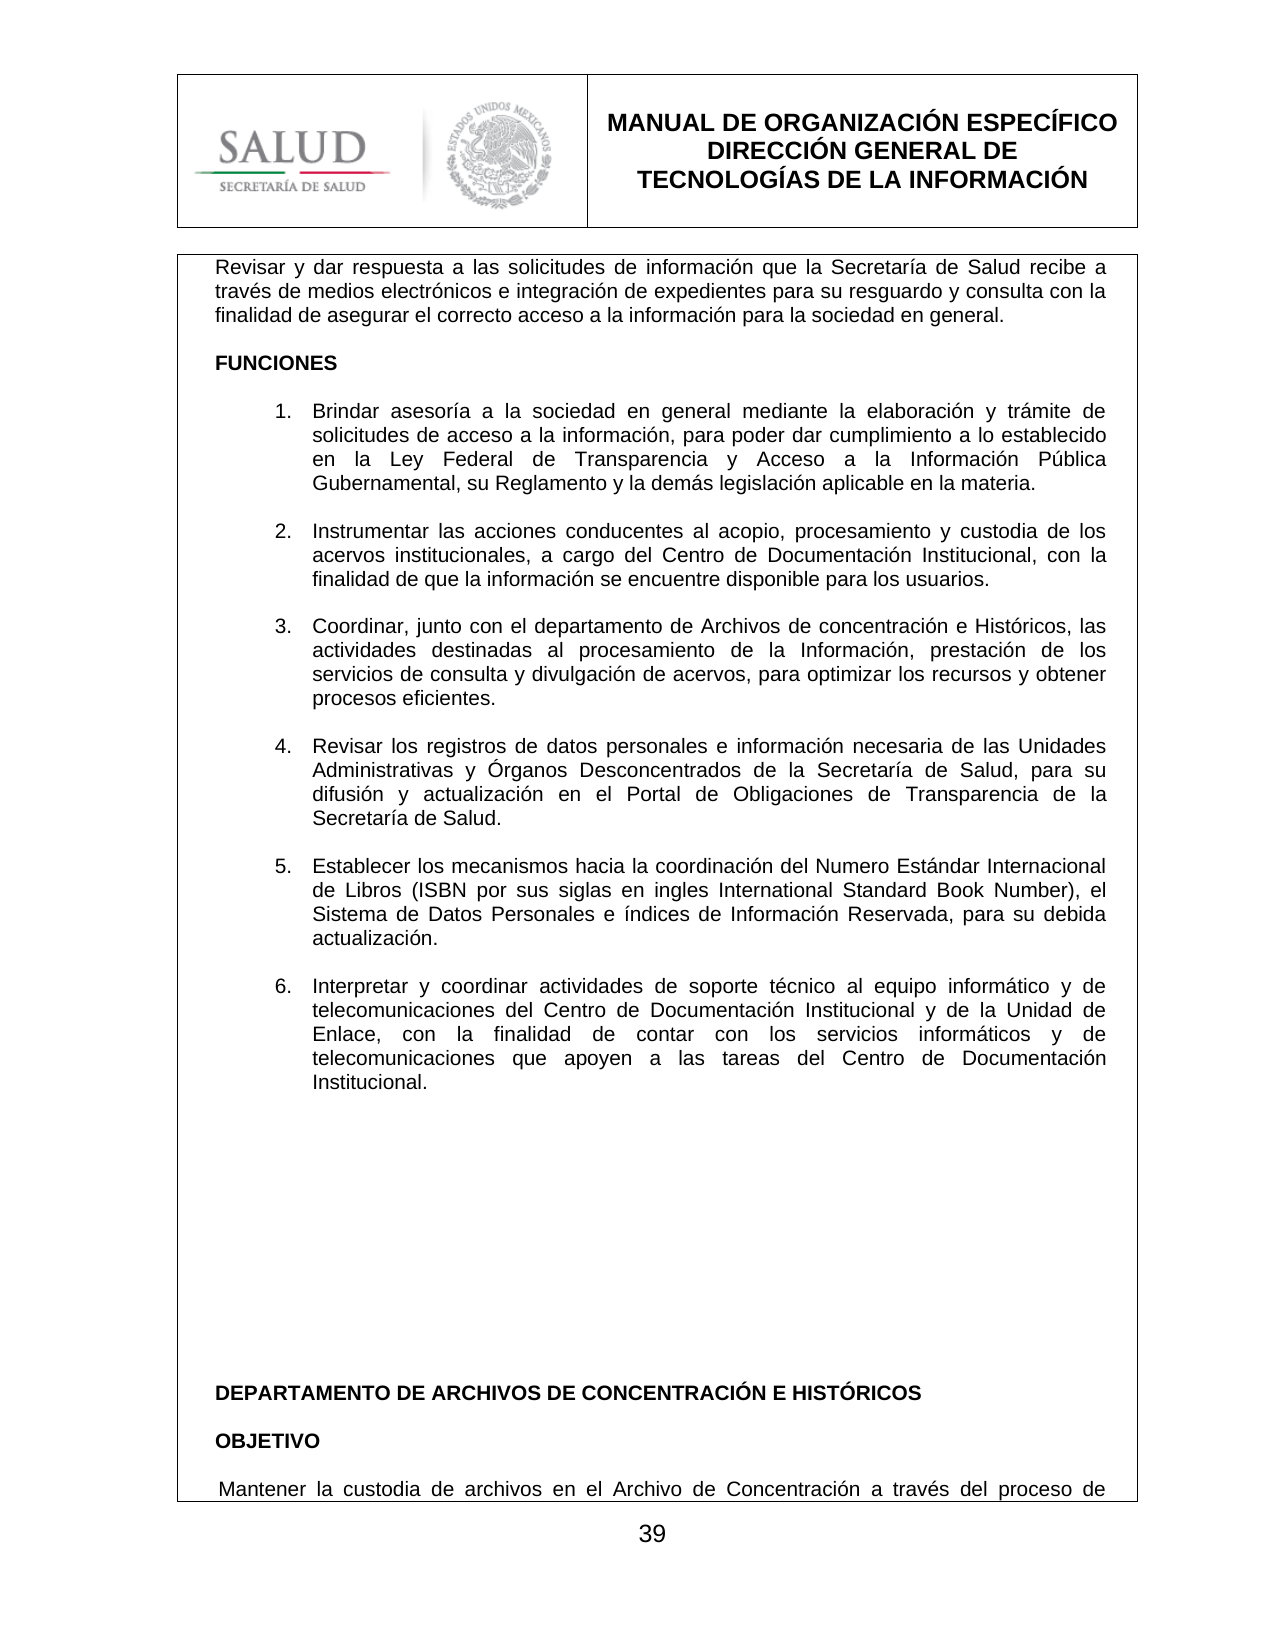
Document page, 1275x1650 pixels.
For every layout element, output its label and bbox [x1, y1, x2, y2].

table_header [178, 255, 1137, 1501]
picture [180, 92, 558, 224]
